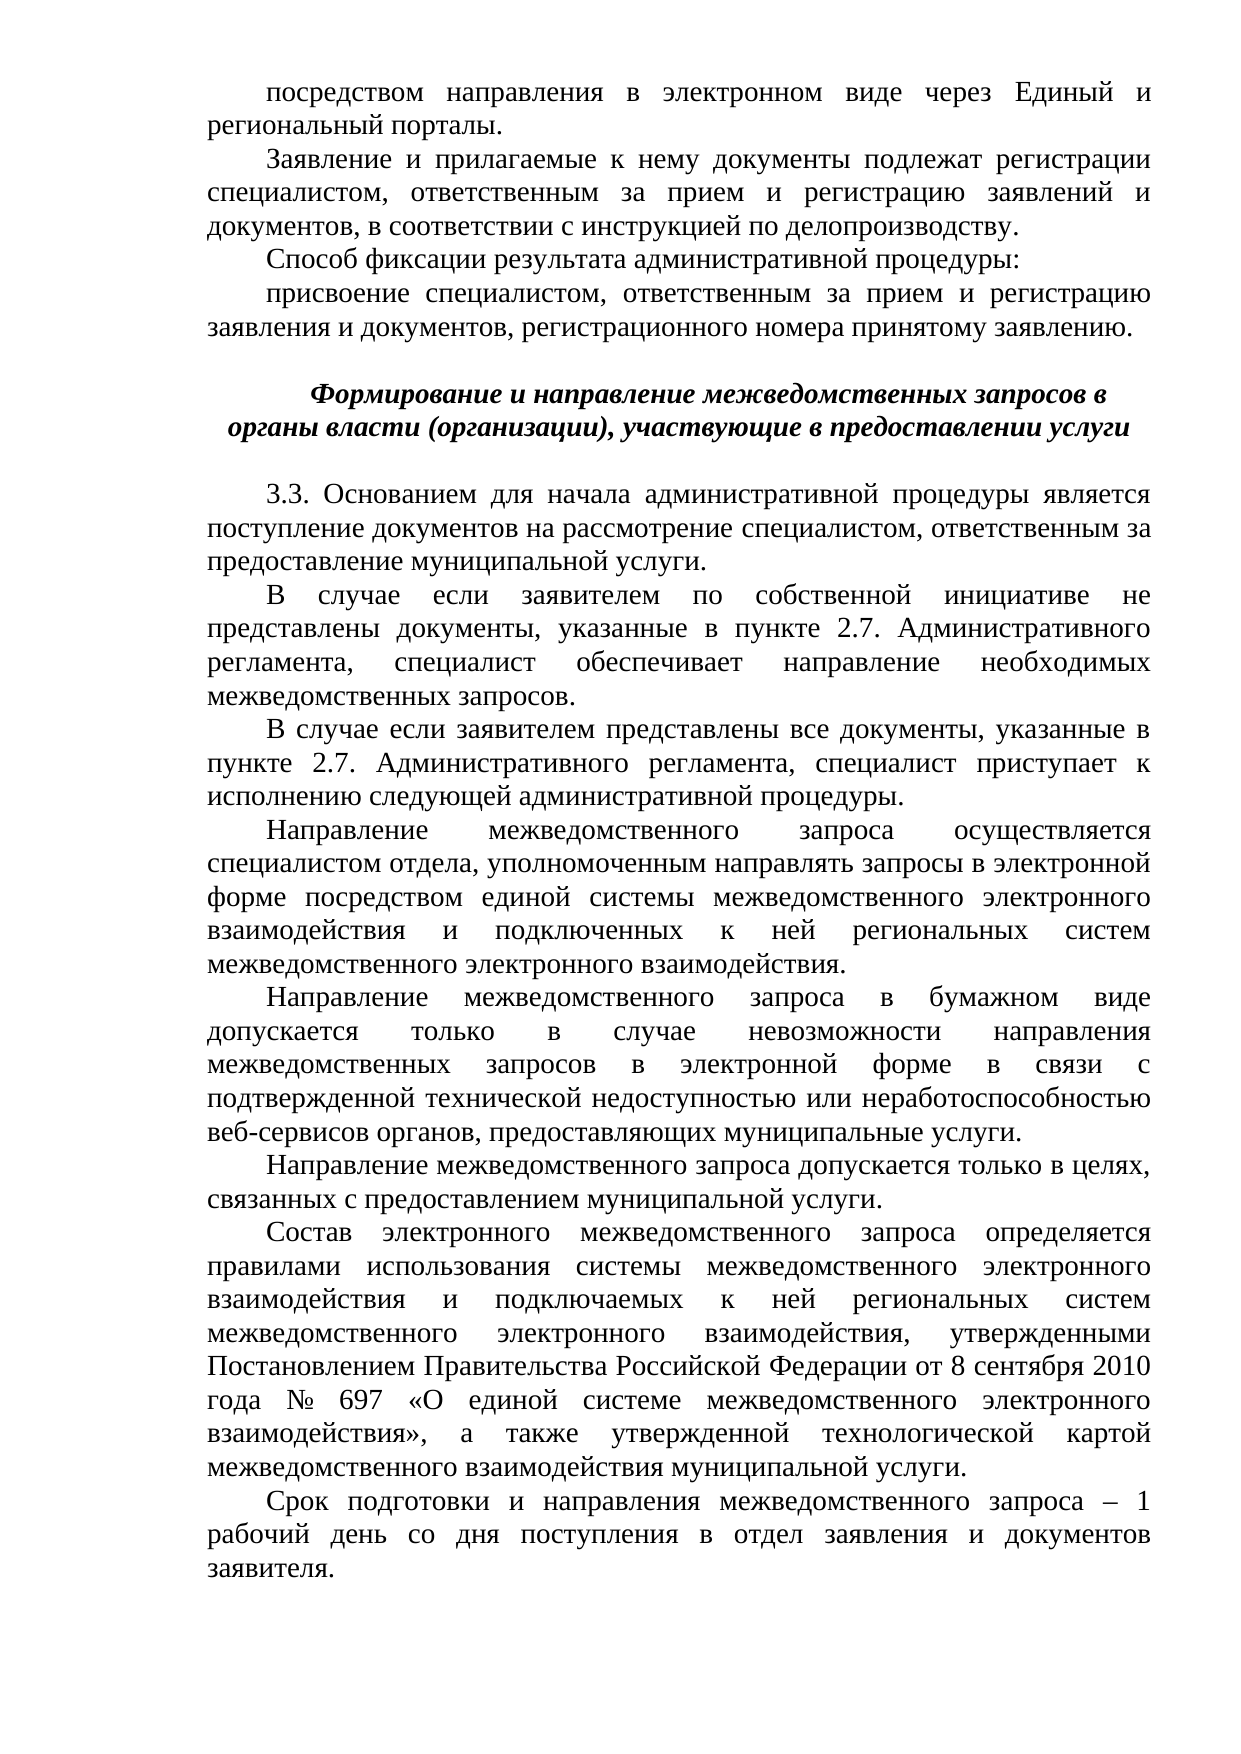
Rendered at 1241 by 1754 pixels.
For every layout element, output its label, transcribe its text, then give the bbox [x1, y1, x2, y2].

text Направление межведомственного запроса допускается только в целях, связанных с предоставлением муниципальной услуги. [207, 1147, 1152, 1214]
text Направление межведомственного запроса в бумажном виде допускается только в случае невозможности направления межведомственных запросов в электронной форме в связи с подтвержденной технической недоступностью или неработоспособностью веб-сервисов органов, предоставляющих муниципальные услуги. [207, 979, 1152, 1147]
text Способ фиксации результата административной процедуры: [207, 242, 1152, 275]
text присвоение специалистом, ответственным за прием и регистрацию заявления и документов, регистрационного номера принятому заявлению. [207, 275, 1152, 342]
text посредством направления в электронном виде через Единый и региональный порталы. [207, 74, 1152, 141]
text Срок подготовки и направления межведомственного запроса – 1 рабочий день со дня поступления в отдел заявления и документов заявителя. [207, 1483, 1152, 1583]
text Состав электронного межведомственного запроса определяется правилами использования системы межведомственного электронного взаимодействия и подключаемых к ней региональных систем межведомственного электронного взаимодействия, утвержденными Постановлением Правительства Российской Федерации от 8 сентября 2010 года № 697 «О единой системе межведомственного электронного взаимодействия», а также утвержденной технологической картой межведомственного взаимодействия муниципальной услуги. [207, 1214, 1152, 1483]
text Направление межведомственного запроса осуществляется специалистом отдела, уполномоченным направлять запросы в электронной форме посредством единой системы межведомственного электронного взаимодействия и подключенных к ней региональных систем межведомственного электронного взаимодействия. [207, 812, 1152, 979]
text Формирование и направление межведомственных запросов в органы власти (организации), участвующие в предоставлении услуги [207, 376, 1152, 443]
text В случае если заявителем представлены все документы, указанные в пункте 2.7. Административного регламента, специалист приступает к исполнению следующей административной процедуры. [207, 711, 1152, 812]
text 3.3. Основанием для начала административной процедуры является поступление документов на рассмотрение специалистом, ответственным за предоставление муниципальной услуги. [207, 476, 1152, 577]
text Заявление и прилагаемые к нему документы подлежат регистрации специалистом, ответственным за прием и регистрацию заявлений и документов, в соответствии с инструкцией по делопроизводству. [207, 141, 1152, 242]
text В случае если заявителем по собственной инициативе не представлены документы, указанные в пункте 2.7. Административного регламента, специалист обеспечивает направление необходимых межведомственных запросов. [207, 577, 1152, 711]
